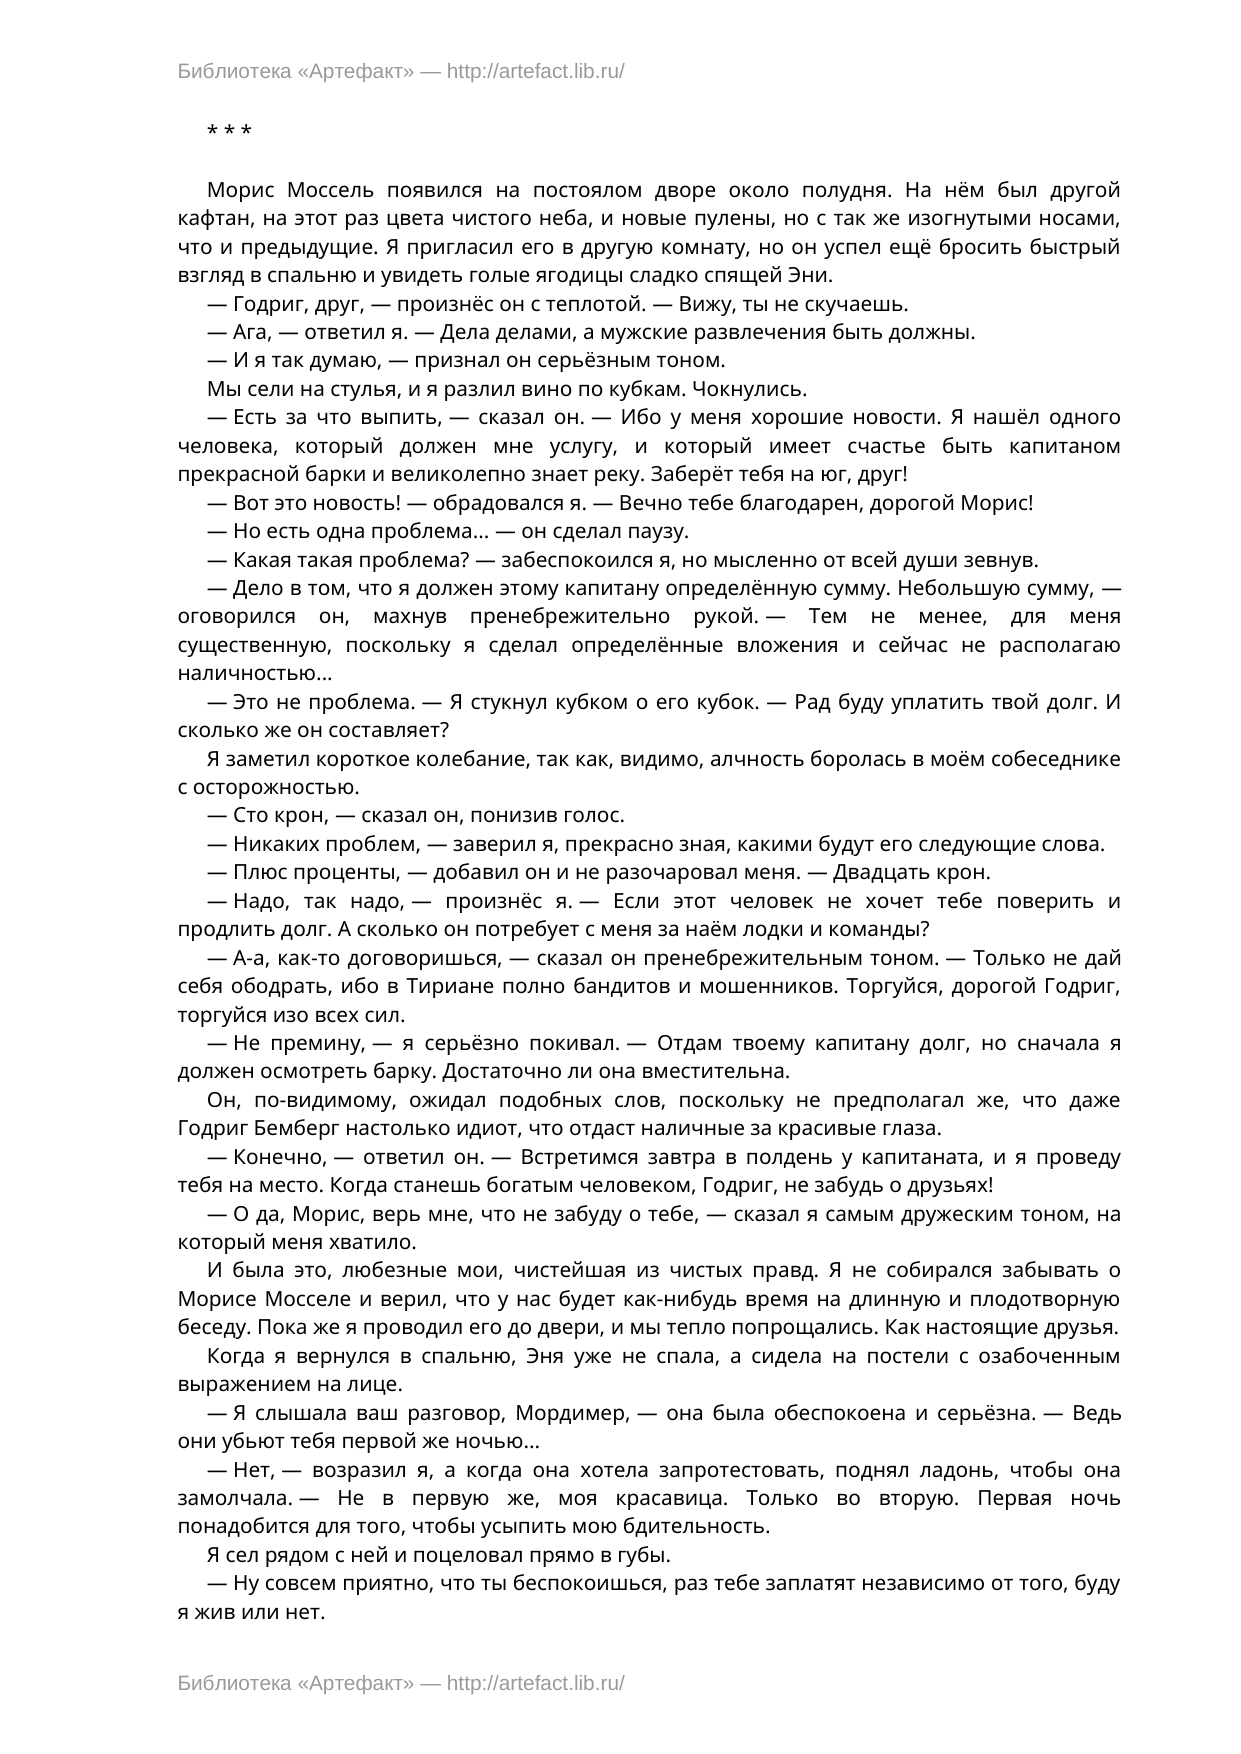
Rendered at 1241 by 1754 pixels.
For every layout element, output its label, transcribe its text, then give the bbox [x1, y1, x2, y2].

text — Конечно, — ответил он. — Встретимся завтра в полдень у капитаната, и я проведу тебя на место. Когда станешь богатым человеком, Годриг, не забудь о друзьях! [177, 1142, 1122, 1199]
text Я сел рядом с ней и поцеловал прямо в губы. [177, 1540, 1122, 1568]
text Я заметил короткое колебание, так как, видимо, алчность боролась в моём собеседнике с осторожностью. [177, 744, 1122, 801]
text Морис Моссель появился на постоялом дворе около полудня. На нём был другой кафтан, на этот раз цвета чистого неба, и новые пулены, но с так же изогнутыми носами, что и предыдущие. Я пригласил его в другую комнату, но он успел ещё бросить быстрый взгляд в спальню и увидеть голые ягодицы сладко спящей Эни. [177, 175, 1122, 289]
text — Плюс проценты, — добавил он и не разочаровал меня. — Двадцать крон. [177, 857, 1122, 886]
text Мы сели на стулья, и я разлил вино по кубкам. Чокнулись. [177, 374, 1122, 402]
text — Какая такая проблема? — забеспокоился я, но мысленно от всей души зевнув. [177, 545, 1122, 573]
text Он, по-видимому, ожидал подобных слов, поскольку не предполагал же, что даже Годриг Бемберг настолько идиот, что отдаст наличные за красивые глаза. [177, 1085, 1122, 1142]
text — И я так думаю, — признал он серьёзным тоном. [177, 346, 1122, 374]
text — О да, Морис, верь мне, что не забуду о тебе, — сказал я самым дружеским тоном, на который меня хватило. [177, 1199, 1122, 1256]
text — Никаких проблем, — заверил я, прекрасно зная, какими будут его следующие слова. [177, 829, 1122, 857]
text — Есть за что выпить, — сказал он. — Ибо у меня хорошие новости. Я нашёл одного человека, который должен мне услугу, и который имеет счастье быть капитаном прекрасной барки и великолепно знает реку. Заберёт тебя на юг, друг! [177, 402, 1122, 488]
text — Но есть одна проблема... — он сделал паузу. [177, 516, 1122, 545]
text — Вот это новость! — обрадовался я. — Вечно тебе благодарен, дорогой Морис! [177, 488, 1122, 516]
text — Ну совсем приятно, что ты беспокоишься, раз тебе заплатят независимо от того, буду я жив или нет. [177, 1568, 1122, 1625]
text — Это не проблема. — Я стукнул кубком о его кубок. — Рад буду уплатить твой долг. И сколько же он составляет? [177, 687, 1122, 744]
text — А-а, как-то договоришься, — сказал он пренебрежительным тоном. — Только не дай себя ободрать, ибо в Тириане полно бандитов и мошенников. Торгуйся, дорогой Годриг, торгуйся изо всех сил. [177, 943, 1122, 1028]
text — Я слышала ваш разговор, Мордимер, — она была обеспокоена и серьёзна. — Ведь они убьют тебя первой же ночью... [177, 1398, 1122, 1455]
subtitle * * * [177, 118, 1122, 147]
text И была это, любезные мои, чистейшая из чистых правд. Я не собирался забывать о Морисе Мосселе и верил, что у нас будет как-нибудь время на длинную и плодотворную беседу. Пока же я проводил его до двери, и мы тепло попрощались. Как настоящие друзья. [177, 1256, 1122, 1341]
text — Ага, — ответил я. — Дела делами, а мужские развлечения быть должны. [177, 317, 1122, 346]
text — Нет, — возразил я, а когда она хотела запротестовать, поднял ладонь, чтобы она замолчала. — Не в первую же, моя красавица. Только во вторую. Первая ночь понадобится для того, чтобы усыпить мою бдительность. [177, 1455, 1122, 1540]
text — Надо, так надо, — произнёс я. — Если этот человек не хочет тебе поверить и продлить долг. А сколько он потребует с меня за наём лодки и команды? [177, 886, 1122, 943]
text Когда я вернулся в спальню, Эня уже не спала, а сидела на постели с озабоченным выражением на лице. [177, 1341, 1122, 1398]
text — Годриг, друг, — произнёс он с теплотой. — Вижу, ты не скучаешь. [177, 289, 1122, 317]
text — Сто крон, — сказал он, понизив голос. [177, 801, 1122, 829]
text — Дело в том, что я должен этому капитану определённую сумму. Небольшую сумму, — оговорился он, махнув пренебрежительно рукой. — Тем не менее, для меня существенную, поскольку я сделал определённые вложения и сейчас не располагаю наличностью... [177, 573, 1122, 687]
text — Не премину, — я серьёзно покивал. — Отдам твоему капитану долг, но сначала я должен осмотреть барку. Достаточно ли она вместительна. [177, 1028, 1122, 1085]
